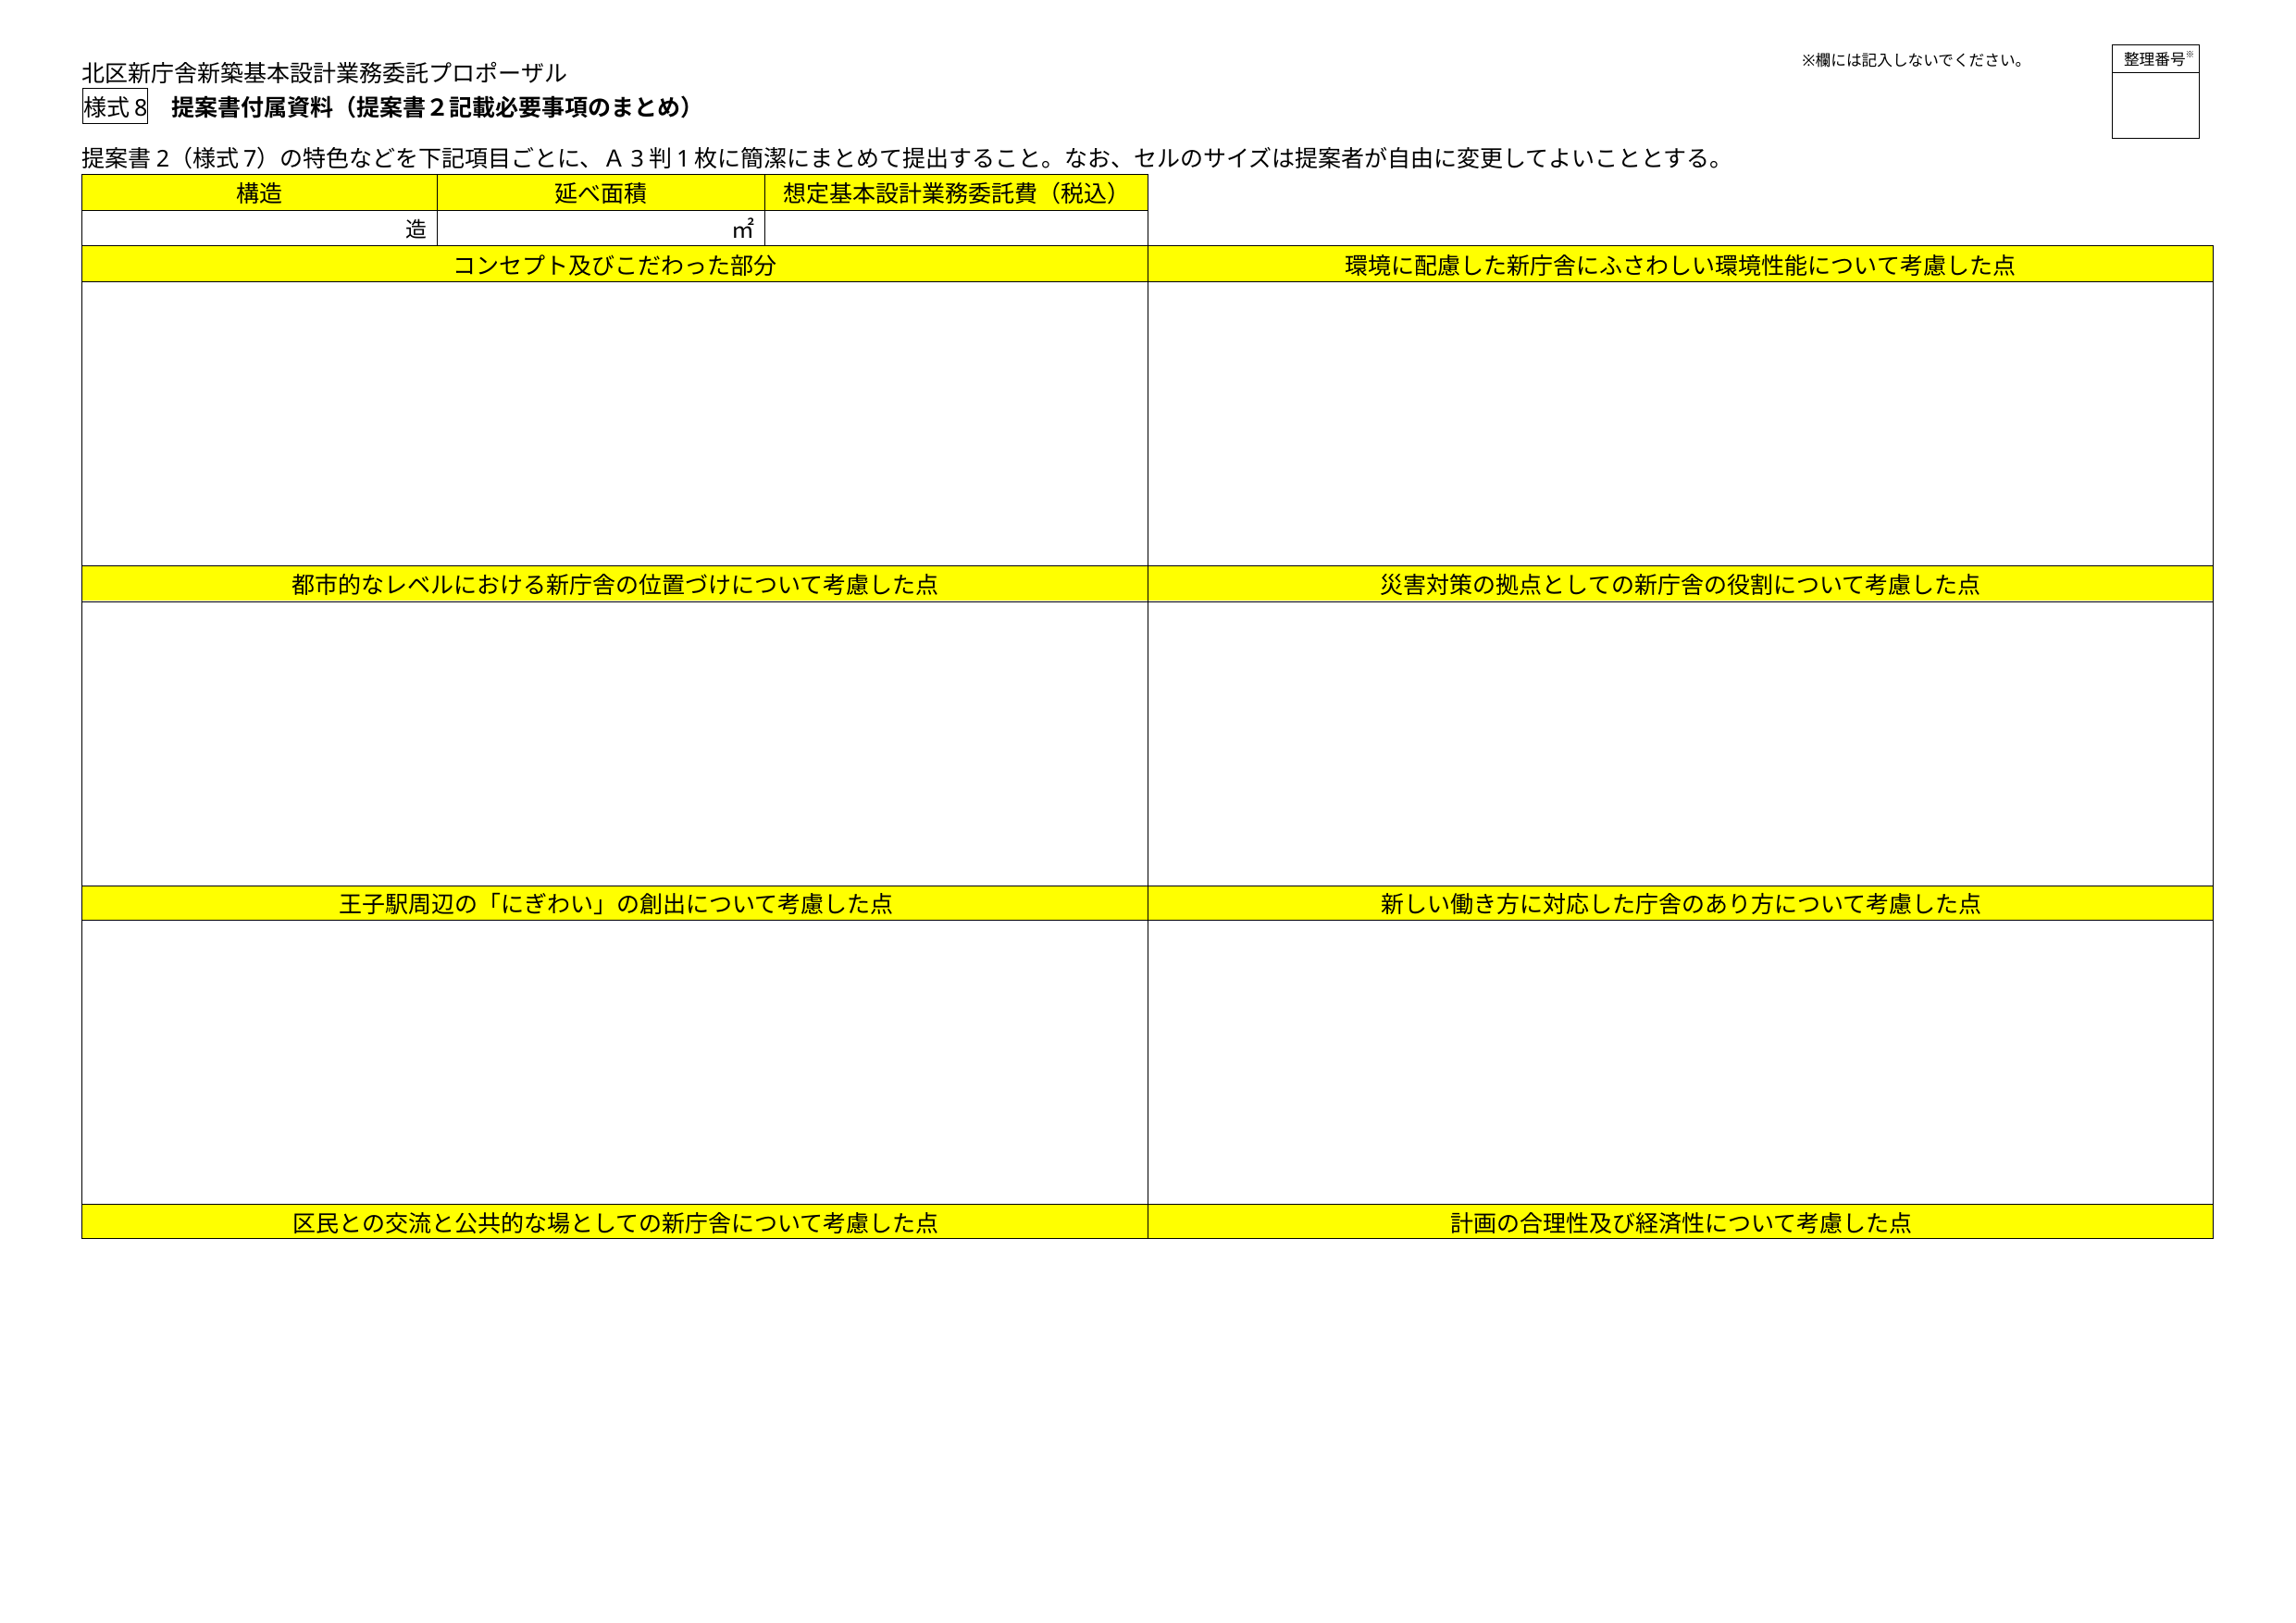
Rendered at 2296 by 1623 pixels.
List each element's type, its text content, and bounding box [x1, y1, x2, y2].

table_cell [82, 602, 1148, 886]
table_header 構造 [82, 175, 437, 210]
table_header 想定基本設計業務委託費（税込） [765, 175, 1148, 210]
text 提案書2（様式7）の特色などを下記項目ごとに、Ａ3判1枚に簡潔にまとめて提出すること。なお、セルのサイズは提案者が自由に変更してよいこととする。 [82, 140, 2214, 174]
table_cell [2113, 73, 2199, 137]
table_cell ㎡ [438, 211, 764, 245]
table_header 整理番号※ [2113, 45, 2199, 72]
table_cell 災害対策の拠点としての新庁舎の役割について考慮した点 [1148, 566, 2213, 601]
table_cell 計画の合理性及び経済性について考慮した点 [1148, 1205, 2213, 1238]
table_cell [82, 282, 1148, 565]
table_cell [1148, 921, 2213, 1204]
table_cell [1148, 282, 2213, 565]
table_cell 環境に配慮した新庁舎にふさわしい環境性能について考慮した点 [1148, 246, 2213, 281]
table_cell 都市的なレベルにおける新庁舎の位置づけについて考慮した点 [82, 566, 1148, 601]
table_cell 新しい働き方に対応した庁舎のあり方について考慮した点 [1148, 886, 2213, 920]
table_header 延べ面積 [438, 175, 764, 210]
table_cell [1148, 602, 2213, 886]
table_cell 王子駅周辺の「にぎわい」の創出について考慮した点 [82, 886, 1148, 920]
table_cell 造 [82, 211, 437, 245]
table_cell [82, 921, 1148, 1204]
table_cell コンセプト及びこだわった部分 [82, 246, 1148, 281]
table_cell 区民との交流と公共的な場としての新庁舎について考慮した点 [82, 1205, 1148, 1238]
table_cell [765, 211, 1148, 245]
